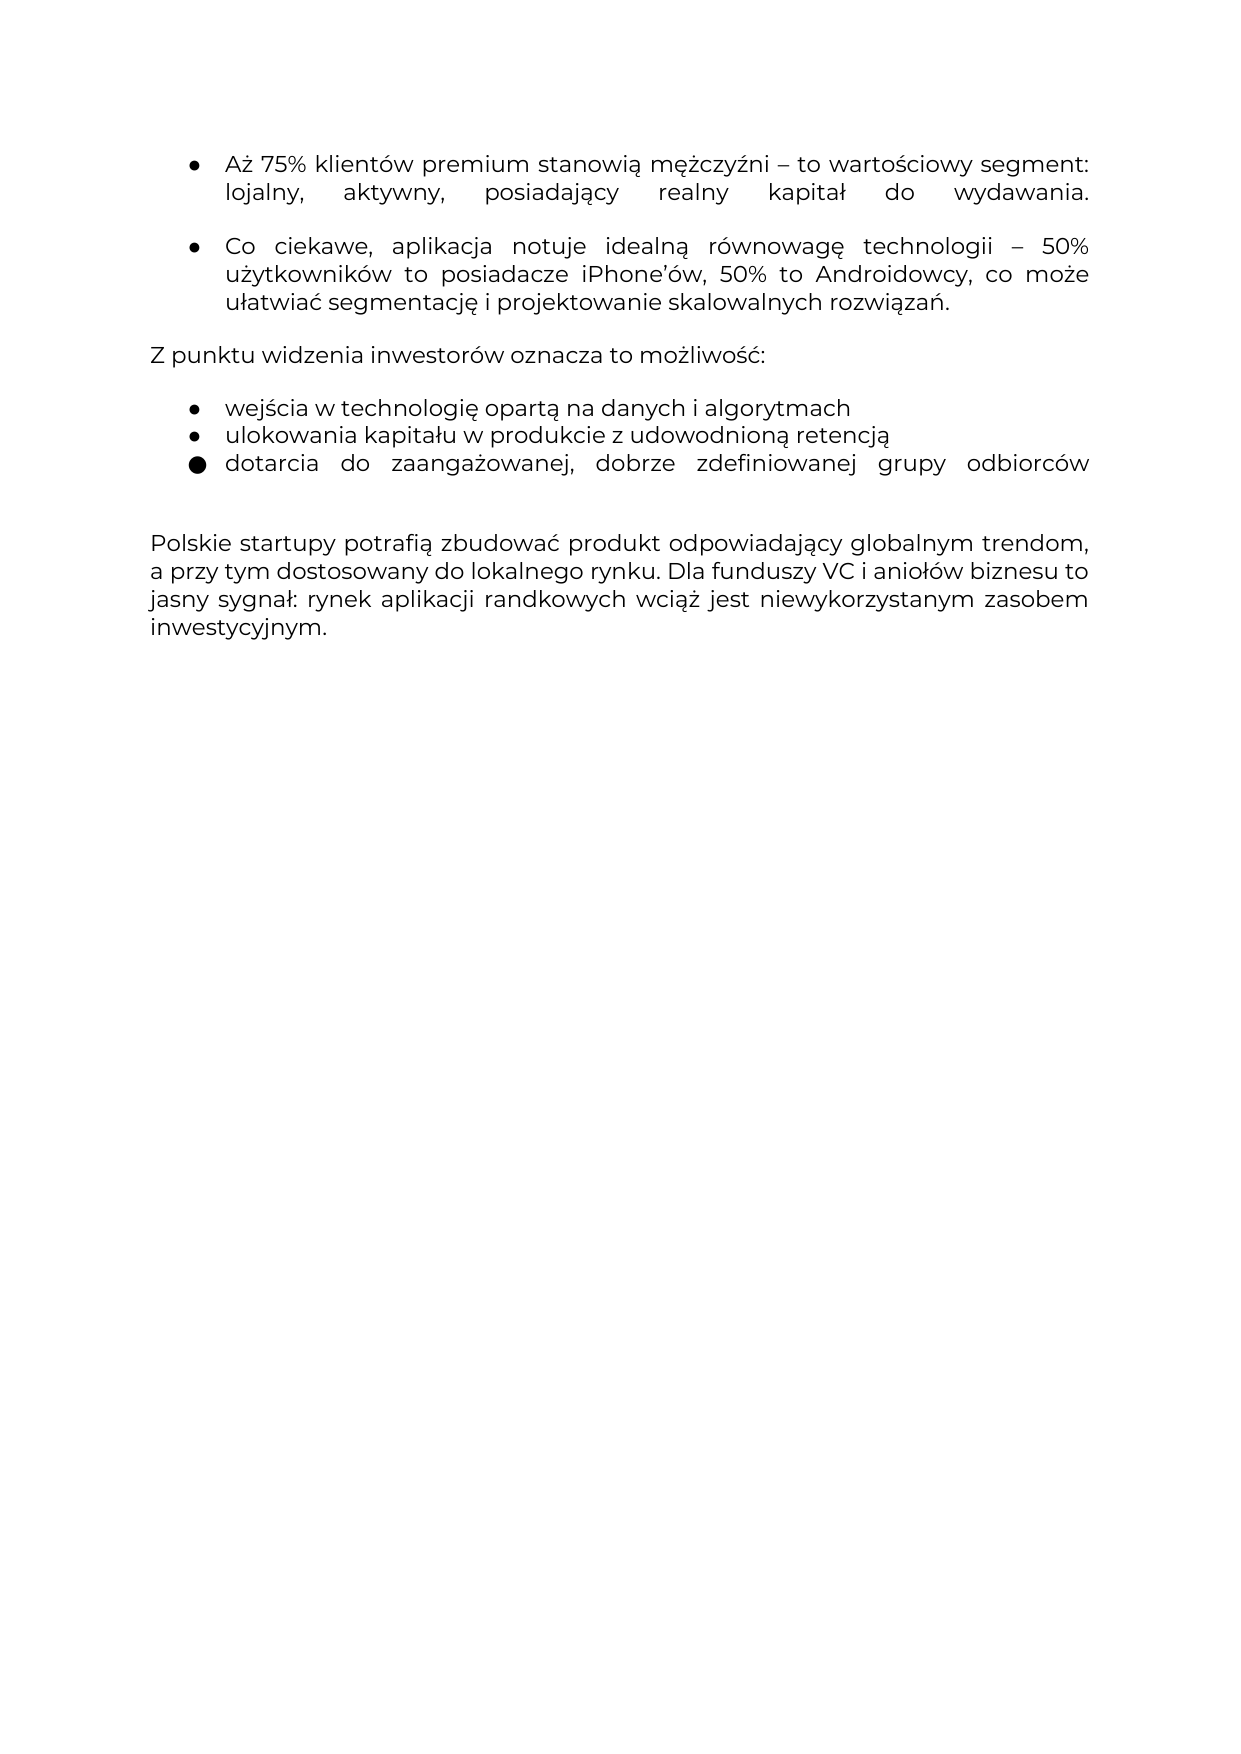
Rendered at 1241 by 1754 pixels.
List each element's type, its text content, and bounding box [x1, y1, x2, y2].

list Co ciekawe, aplikacja notuje idealną równowagę technologii – 50% użytkowników to posiadacze iPhone’ów, 50% to Androidowcy, co może ułatwiać segmentację i projektowanie skalowalnych rozwiązań. [187, 232, 1090, 316]
text Polskie startupy potrafią zbudować produkt odpowiadający globalnym trendom, a przy tym dostosowany do lokalnego rynku. Dla funduszy VC i aniołów biznesu to jasny sygnał: rynek aplikacji randkowych wciąż jest niewykorzystanym zasobem inwestycyjnym. [150, 529, 1090, 641]
list ulokowania kapitału w produkcie z udowodnioną retencją [187, 422, 1090, 450]
list Aż 75% klientów premium stanowią mężczyźni – to wartościowy segment: lojalny, aktywny, posiadający realny kapitał do wydawania. [187, 150, 1090, 232]
text Z punktu widzenia inwestorów oznacza to możliwość: [150, 341, 1090, 369]
list wejścia w technologię opartą na danych i algorytmach [187, 394, 1090, 422]
list dotarcia do zaangażowanej, dobrze zdefiniowanej grupy odbiorców [187, 450, 1090, 504]
